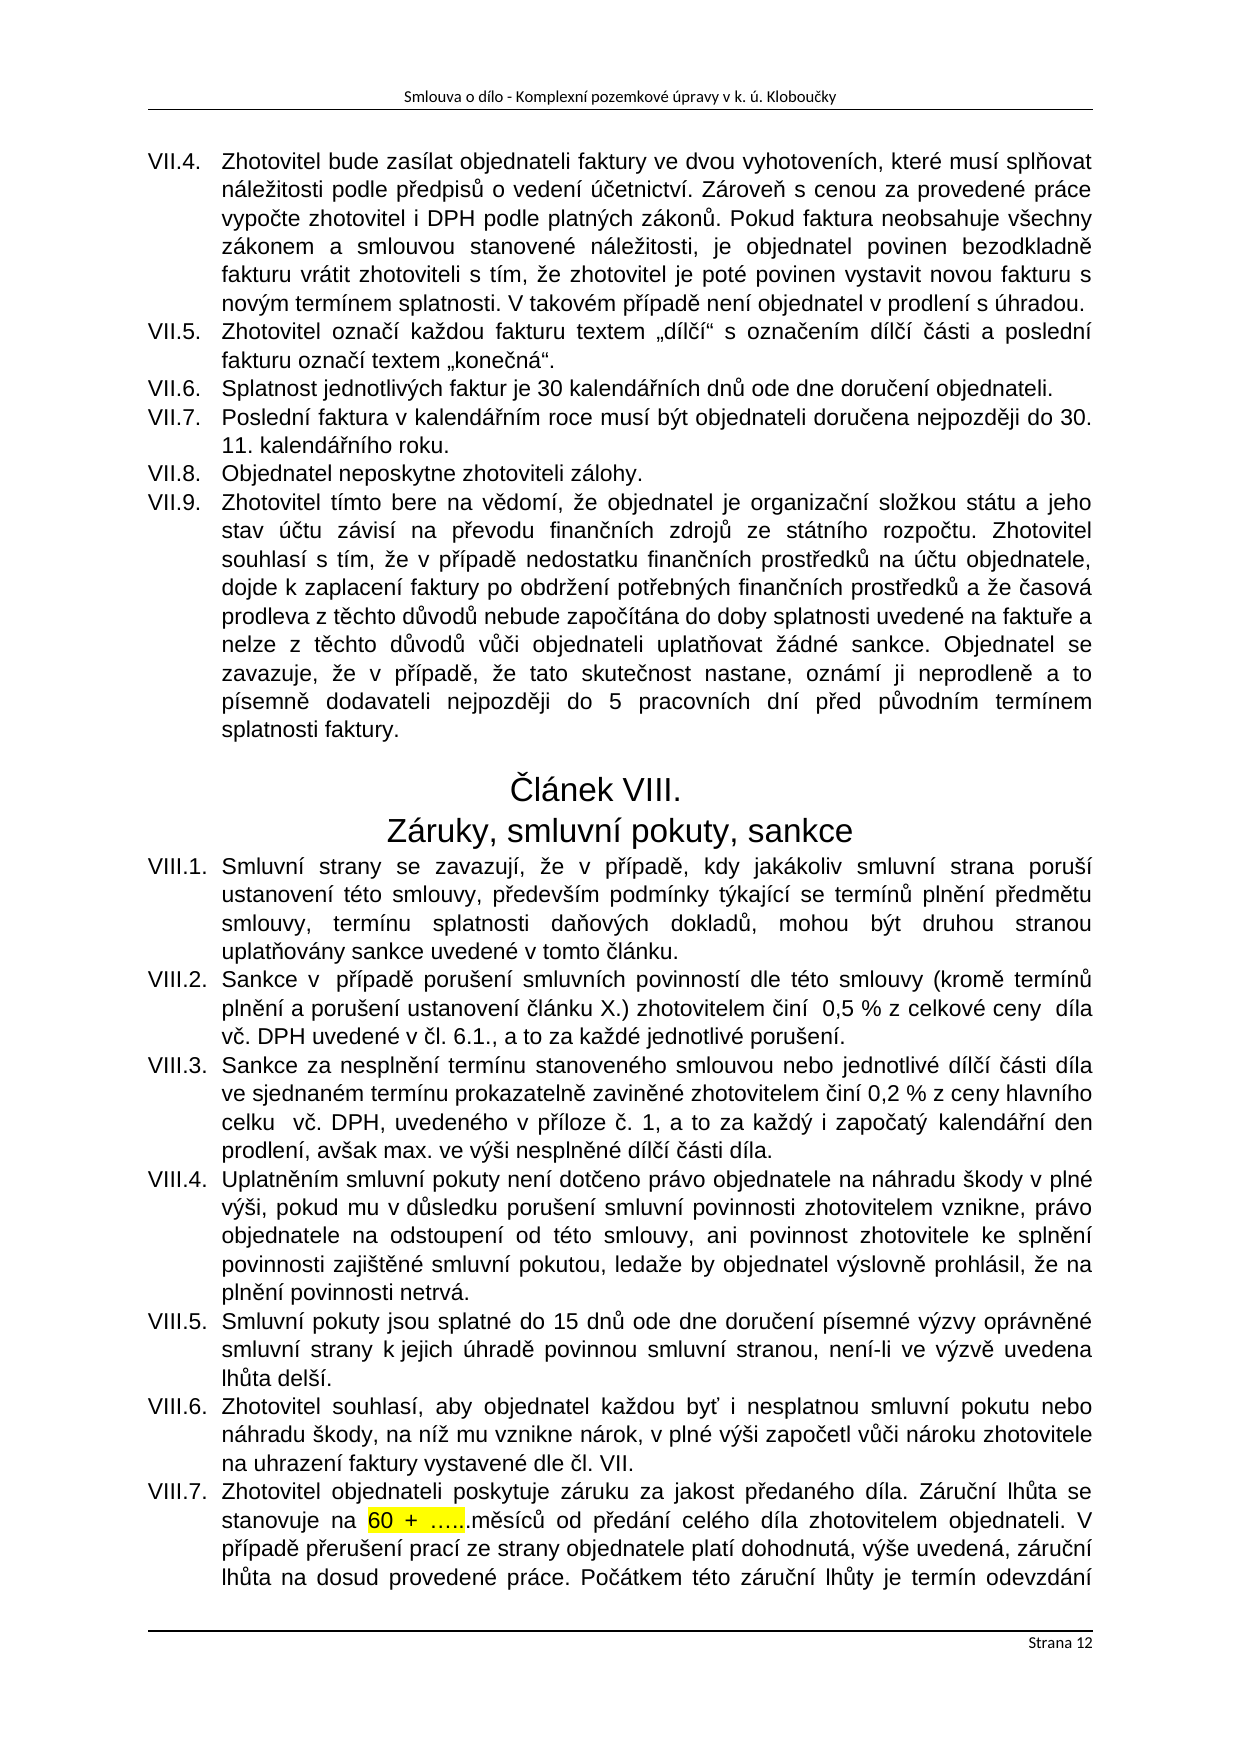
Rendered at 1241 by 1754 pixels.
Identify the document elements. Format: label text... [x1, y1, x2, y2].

list Zhotovitel označí každou fakturu textem „dílčí“ s označením dílčí části a poslední fakturu označí textem „konečná“. [148, 318, 1093, 373]
list Sankce v případě porušení smluvních povinností dle této smlouvy (kromě termínů plnění a porušení ustanovení článku X.) zhotovitelem činí 0,5 % z celkové ceny díla vč. DPH uvedené v čl. 6.1., a to za každé jednotlivé porušení. [148, 966, 1093, 1050]
list Smluvní pokuty jsou splatné do 15 dnů ode dne doručení písemné výzvy oprávněné smluvní strany k jejich úhradě povinnou smluvní stranou, není-li ve výzvě uvedena lhůta delší. [148, 1308, 1093, 1391]
list Sankce za nesplnění termínu stanoveného smlouvou nebo jednotlivé dílčí části díla ve sjednaném termínu prokazatelně zaviněné zhotovitelem činí 0,2 % z ceny hlavního celku vč. DPH, uvedeného v příloze č. 1, a to za každý i započatý kalendářní den prodlení, avšak max. ve výši nesplněné dílčí části díla. [148, 1052, 1093, 1163]
list Splatnost jednotlivých faktur je 30 kalendářních dnů ode dne doručení objednateli. [148, 375, 1093, 401]
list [148, 1478, 1093, 1590]
subtitle Záruky, smluvní pokuty, sankce [148, 770, 1093, 850]
list Uplatněním smluvní pokuty není dotčeno právo objednatele na náhradu škody v plné výši, pokud mu v důsledku porušení smluvní povinnosti zhotovitelem vznikne, právo objednatele na odstoupení od této smlouvy, ani povinnost zhotovitele ke splnění povinnosti zajištěné smluvní pokutou, ledaže by objednatel výslovně prohlásil, že na plnění povinnosti netrvá. [148, 1166, 1093, 1306]
list Zhotovitel bude zasílat objednateli faktury ve dvou vyhotoveních, které musí splňovat náležitosti podle předpisů o vedení účetnictví. Zároveň s cenou za provedené práce vypočte zhotovitel i DPH podle platných zákonů. Pokud faktura neobsahuje všechny zákonem a smlouvou stanovené náležitosti, je objednatel povinen bezodkladně fakturu vrátit zhotoviteli s tím, že zhotovitel je poté povinen vystavit novou fakturu s novým termínem splatnosti. V takovém případě není objednatel v prodlení s úhradou. [148, 148, 1093, 316]
list Objednatel neposkytne zhotoviteli zálohy. [148, 460, 1093, 487]
list Poslední faktura v kalendářním roce musí být objednateli doručena nejpozději do 30. 11. kalendářního roku. [148, 403, 1093, 458]
list Zhotovitel tímto bere na vědomí, že objednatel je organizační složkou státu a jeho stav účtu závisí na převodu finančních zdrojů ze státního rozpočtu. Zhotovitel souhlasí s tím, že v případě nedostatku finančních prostředků na účtu objednatele, dojde k zaplacení faktury po obdržení potřebných finančních prostředků a že časová prodleva z těchto důvodů nebude započítána do doby splatnosti uvedené na faktuře a nelze z těchto důvodů vůči objednateli uplatňovat žádné sankce. Objednatel se zavazuje, že v případě, že tato skutečnost nastane, oznámí ji neprodleně a to písemně dodavateli nejpozději do 5 pracovních dní před původním termínem splatnosti faktury. [148, 489, 1093, 743]
list Smluvní strany se zavazují, že v případě, kdy jakákoliv smluvní strana poruší ustanovení této smlouvy, především podmínky týkající se termínů plnění předmětu smlouvy, termínu splatnosti daňových dokladů, mohou být druhou stranou uplatňovány sankce uvedené v tomto článku. [148, 853, 1093, 964]
list Zhotovitel souhlasí, aby objednatel každou byť i nesplatnou smluvní pokutu nebo náhradu škody, na níž mu vznikne nárok, v plné výši započetl vůči nároku zhotovitele na uhrazení faktury vystavené dle čl. VII. [148, 1393, 1093, 1476]
